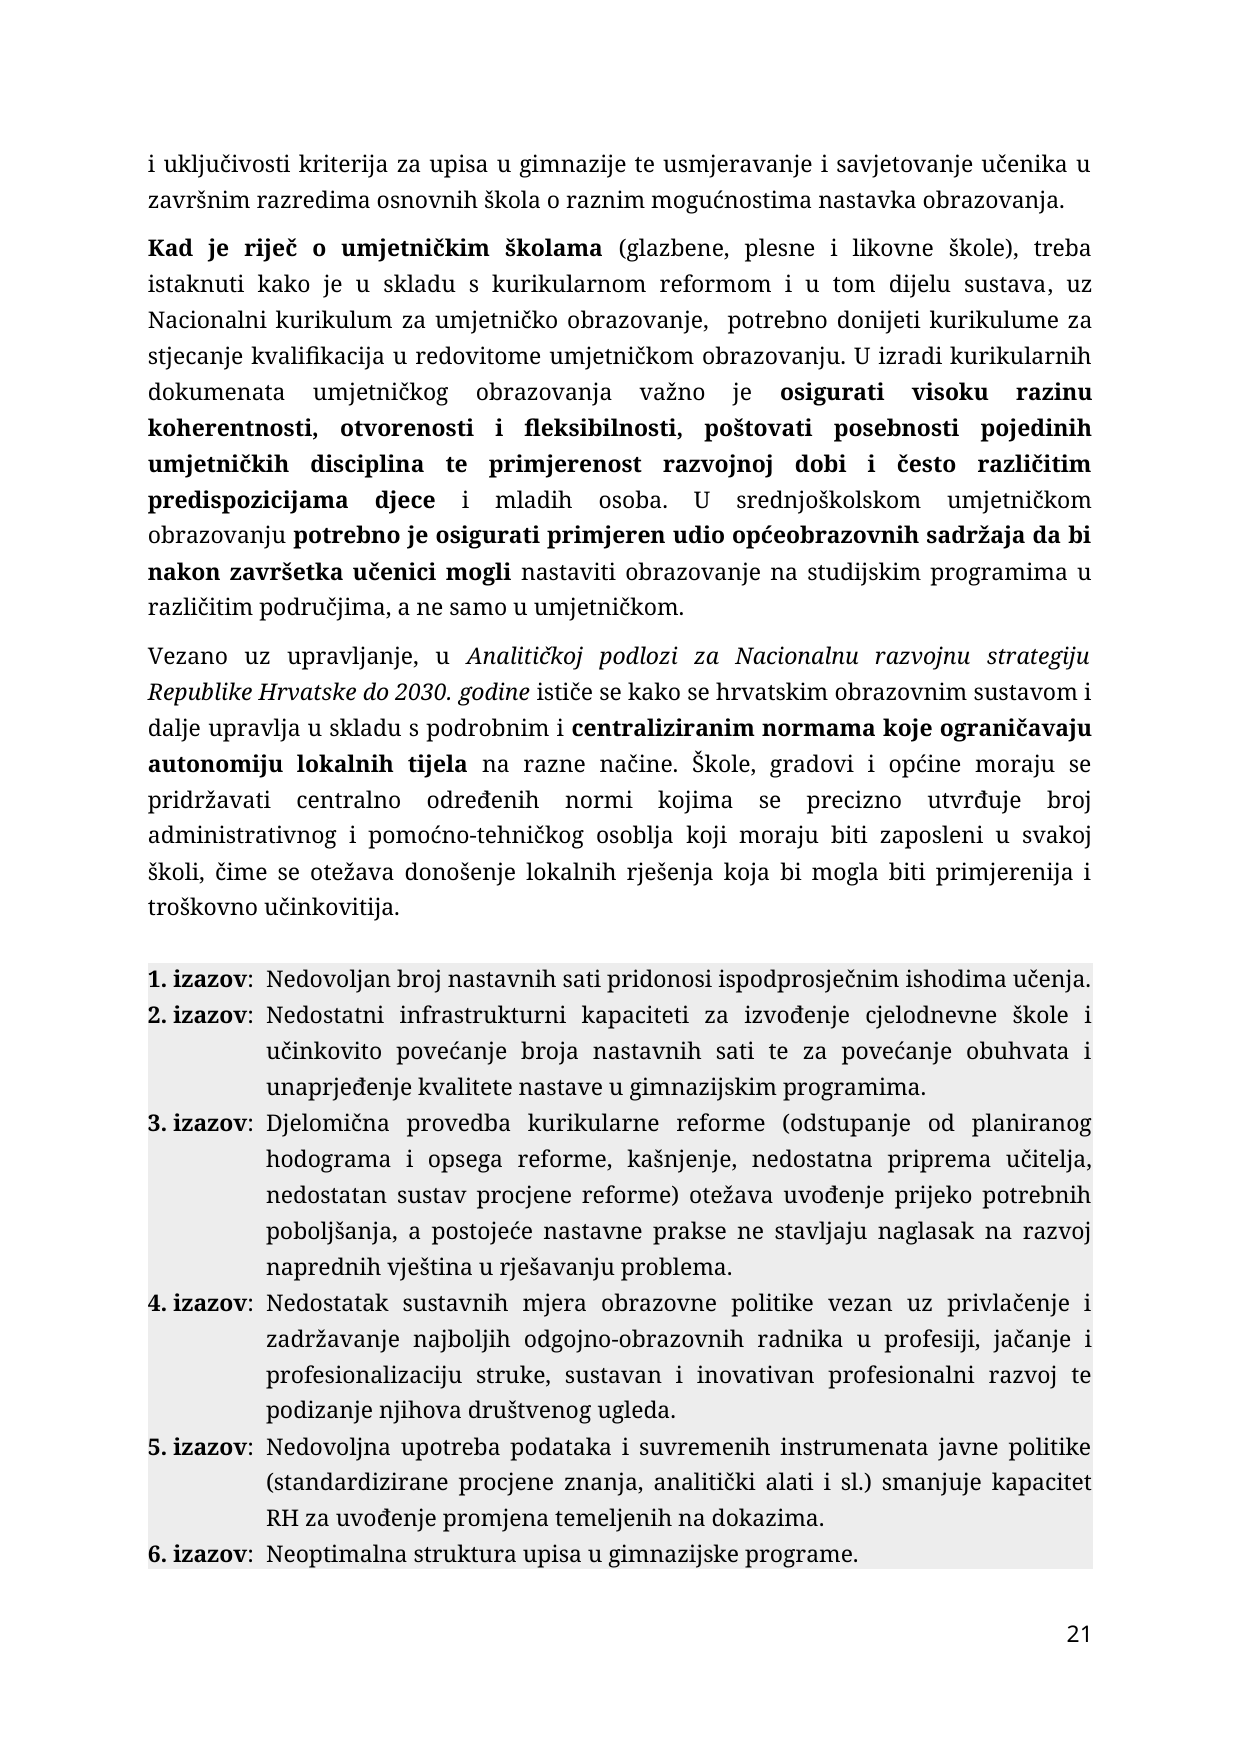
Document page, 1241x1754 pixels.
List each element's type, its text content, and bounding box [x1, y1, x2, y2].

text Kad je riječ o umjetničkim školama (glazbene, plesne i likovne škole), treba istaknuti kako je u skladu s kurikularnom reformom i u tom dijelu sustava, uz Nacionalni kurikulum za umjetničko obrazovanje, potrebno donijeti kurikulume za stjecanje kvalifikacija u redovitome umjetničkom obrazovanju. U izradi kurikularnih dokumenata umjetničkog obrazovanja važno je osigurati visoku razinu koherentnosti, otvorenosti i fleksibilnosti, poštovati posebnosti pojedinih umjetničkih disciplina te primjerenost razvojnoj dobi i često različitim predispozicijama djece i mladih osoba. U srednjoškolskom umjetničkom obrazovanju potrebno je osigurati primjeren udio općeobrazovnih sadržaja da bi nakon završetka učenici mogli nastaviti obrazovanje na studijskim programima u različitim područjima, a ne samo u umjetničkom. [148, 232, 1093, 623]
text 2. izazov: Nedostatni infrastrukturni kapaciteti za izvođenje cjelodnevne škole i učinkovito povećanje broja nastavnih sati te za povećanje obuhvata i unaprjeđenje kvalitete nastave u gimnazijskim programima. [148, 999, 1093, 1102]
text 3. izazov: Djelomična provedba kurikularne reforme (odstupanje od planiranog hodograma i opsega reforme, kašnjenje, nedostatna priprema učitelja, nedostatan sustav procjene reforme) otežava uvođenje prijeko potrebnih poboljšanja, a postojeće nastavne prakse ne stavljaju naglasak na razvoj naprednih vještina u rješavanju problema. [148, 1107, 1093, 1282]
text 1. izazov: Nedovoljan broj nastavnih sati pridonosi ispodprosječnim ishodima učenja. [148, 963, 1093, 994]
text 6. izazov: Neoptimalna struktura upisa u gimnazijske programe. [148, 1538, 1093, 1569]
text 5. izazov: Nedovoljna upotreba podataka i suvremenih instrumenata javne politike (standardizirane procjene znanja, analitički alati i sl.) smanjuje kapacitet RH za uvođenje promjena temeljenih na dokazima. [148, 1430, 1093, 1533]
text 4. izazov: Nedostatak sustavnih mjera obrazovne politike vezan uz privlačenje i zadržavanje najboljih odgojno-obrazovnih radnika u profesiji, jačanje i profesionalizaciju struke, sustavan i inovativan profesionalni razvoj te podizanje njihova društvenog ugleda. [148, 1287, 1093, 1426]
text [148, 148, 1093, 215]
text Vezano uz upravljanje, u Analitičkoj podlozi za Nacionalnu razvojnu strategiju Republike Hrvatske do 2030. godine ističe se kako se hrvatskim obrazovnim sustavom i dalje upravlja u skladu s podrobnim i centraliziranim normama koje ograničavaju autonomiju lokalnih tijela na razne načine. Škole, gradovi i općine moraju se pridržavati centralno određenih normi kojima se precizno utvrđuje broj administrativnog i pomoćno-tehničkog osoblja koji moraju biti zaposleni u svakoj školi, čime se otežava donošenje lokalnih rješenja koja bi mogla biti primjerenija i troškovno učinkovitija. [148, 640, 1093, 923]
